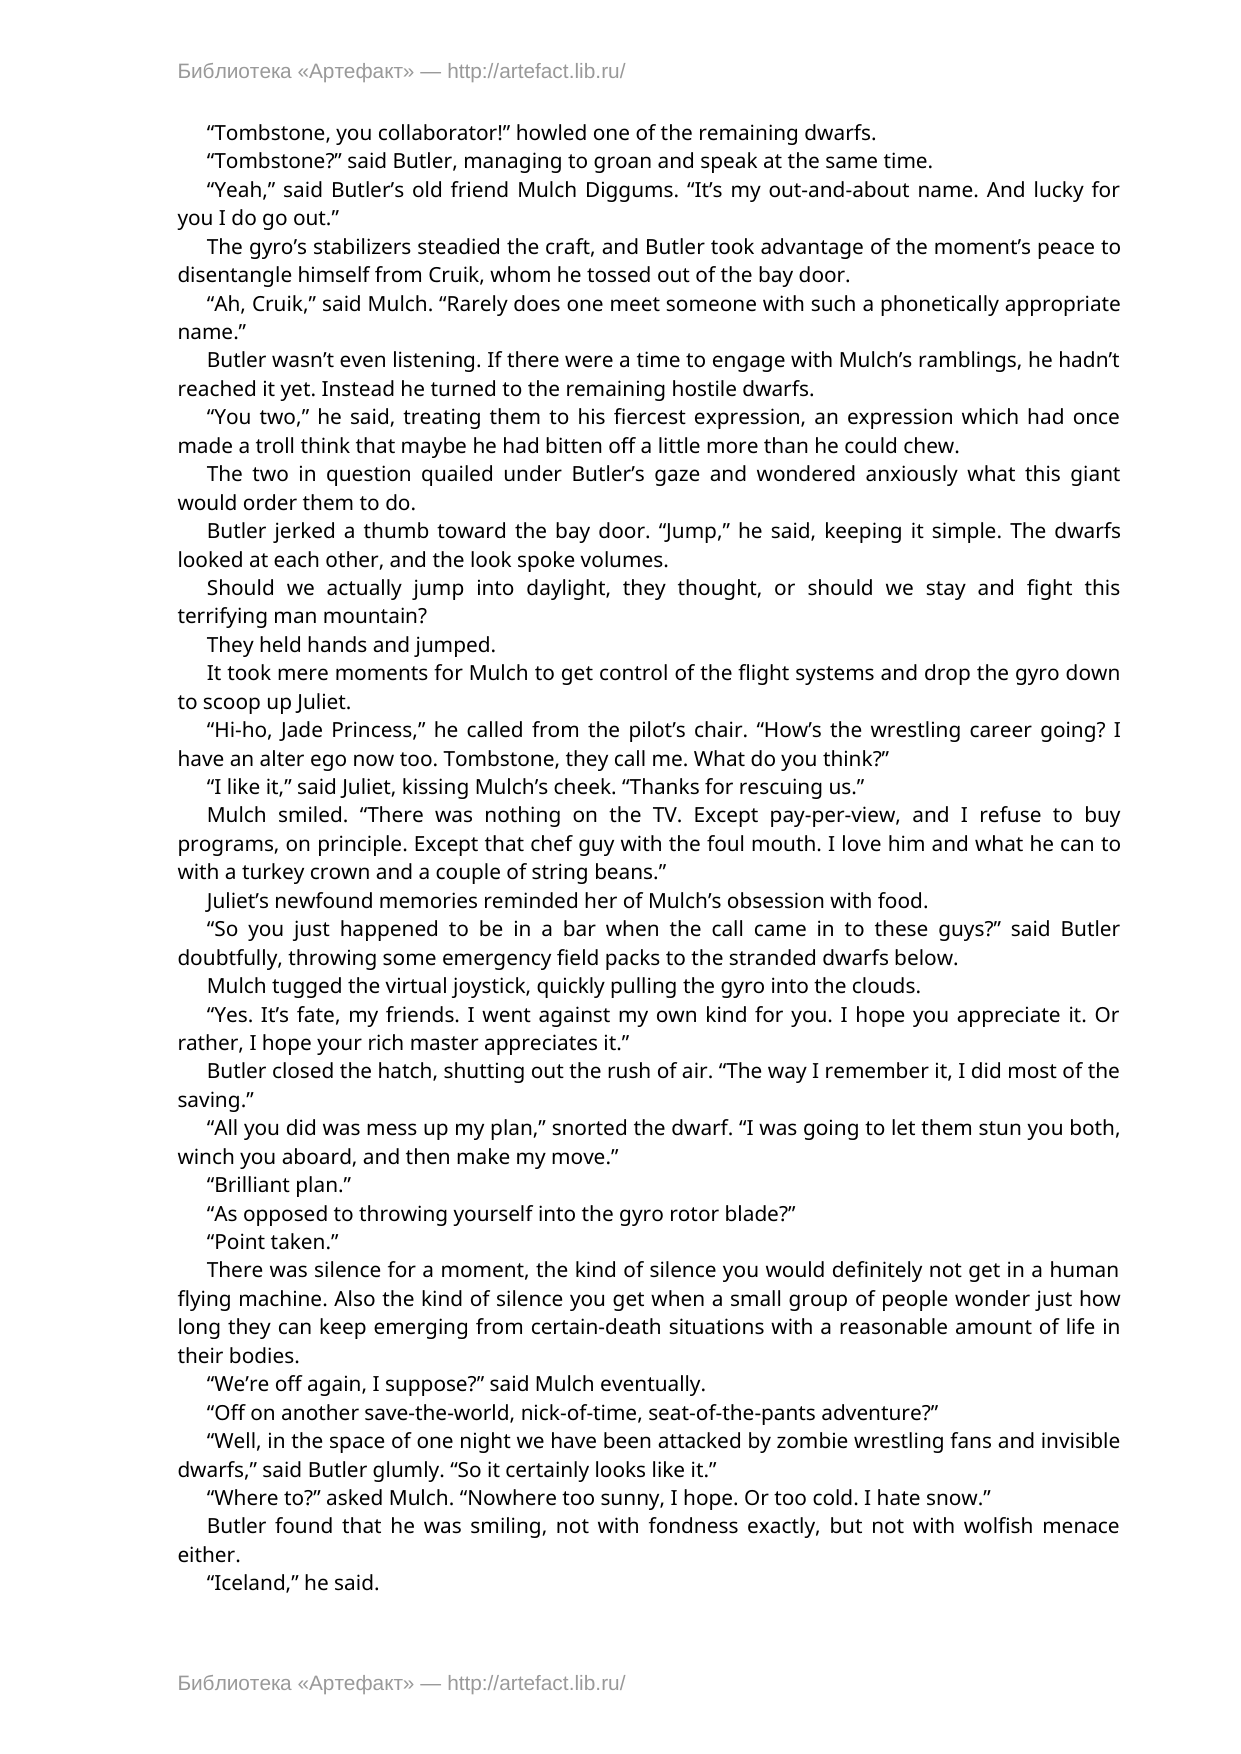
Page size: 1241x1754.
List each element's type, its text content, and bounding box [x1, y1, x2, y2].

text The gyro’s stabilizers steadied the craft, and Butler took advantage of the moment’s peace to disentangle himself from Cruik, whom he tossed out of the bay door. [177, 232, 1122, 289]
text Butler jerked a thumb toward the bay door. “Jump,” he said, keeping it simple. The dwarfs looked at each other, and the look spoke volumes. [177, 516, 1122, 573]
text “You two,” he said, treating them to his fiercest expression, an expression which had once made a troll think that maybe he had bitten off a little more than he could chew. [177, 402, 1122, 459]
text “Well, in the space of one night we have been attacked by zombie wrestling fans and invisible dwarfs,” said Butler glumly. “So it certainly looks like it.” [177, 1426, 1122, 1483]
text “Iceland,” he said. [177, 1568, 1122, 1597]
text “Yes. It’s fate, my friends. I went against my own kind for you. I hope you appreciate it. Or rather, I hope your rich master appreciates it.” [177, 1000, 1122, 1057]
text “Tombstone?” said Butler, managing to groan and speak at the same time. [177, 147, 1122, 175]
text It took mere moments for Mulch to get control of the flight systems and drop the gyro down to scoop up Juliet. [177, 658, 1122, 715]
text There was silence for a moment, the kind of silence you would definitely not get in a human flying machine. Also the kind of silence you get when a small group of people wonder just how long they can keep emerging from certain-death situations with a reasonable amount of life in their bodies. [177, 1256, 1122, 1369]
text “Yeah,” said Butler’s old friend Mulch Diggums. “It’s my out-and-about name. And lucky for you I do go out.” [177, 175, 1122, 232]
text They held hands and jumped. [177, 630, 1122, 658]
text “We’re off again, I suppose?” said Mulch eventually. [177, 1369, 1122, 1398]
text Mulch smiled. “There was nothing on the TV. Except pay-per-view, and I refuse to buy programs, on principle. Except that chef guy with the foul mouth. I love him and what he can to with a turkey crown and a couple of string beans.” [177, 801, 1122, 886]
text Juliet’s newfound memories reminded her of Mulch’s obsession with food. [177, 886, 1122, 914]
text Butler wasn’t even listening. If there were a time to engage with Mulch’s ramblings, he hadn’t reached it yet. Instead he turned to the remaining hostile dwarfs. [177, 346, 1122, 402]
text “Off on another save-the-world, nick-of-time, seat-of-the-pants adventure?” [177, 1398, 1122, 1426]
text The two in question quailed under Butler’s gaze and wondered anxiously what this giant would order them to do. [177, 459, 1122, 516]
text “Tombstone, you collaborator!” howled one of the remaining dwarfs. [177, 118, 1122, 147]
text “Hi-ho, Jade Princess,” he called from the pilot’s chair. “How’s the wrestling career going? I have an alter ego now too. Tombstone, they call me. What do you think?” [177, 715, 1122, 772]
text Mulch tugged the virtual joystick, quickly pulling the gyro into the clouds. [177, 971, 1122, 1000]
text “As opposed to throwing yourself into the gyro rotor blade?” [177, 1199, 1122, 1227]
text “Point taken.” [177, 1227, 1122, 1256]
text Butler closed the hatch, shutting out the rush of air. “The way I remember it, I did most of the saving.” [177, 1057, 1122, 1113]
text “I like it,” said Juliet, kissing Mulch’s cheek. “Thanks for rescuing us.” [177, 772, 1122, 801]
text “So you just happened to be in a bar when the call came in to these guys?” said Butler doubtfully, throwing some emergency field packs to the stranded dwarfs below. [177, 914, 1122, 971]
text Butler found that he was smiling, not with fondness exactly, but not with wolfish menace either. [177, 1512, 1122, 1568]
text “Brilliant plan.” [177, 1170, 1122, 1199]
text Should we actually jump into daylight, they thought, or should we stay and fight this terrifying man mountain? [177, 573, 1122, 630]
text “Ah, Cruik,” said Mulch. “Rarely does one meet someone with such a phonetically appropriate name.” [177, 289, 1122, 346]
text “All you did was mess up my plan,” snorted the dwarf. “I was going to let them stun you both, winch you aboard, and then make my move.” [177, 1113, 1122, 1170]
text “Where to?” asked Mulch. “Nowhere too sunny, I hope. Or too cold. I hate snow.” [177, 1483, 1122, 1512]
